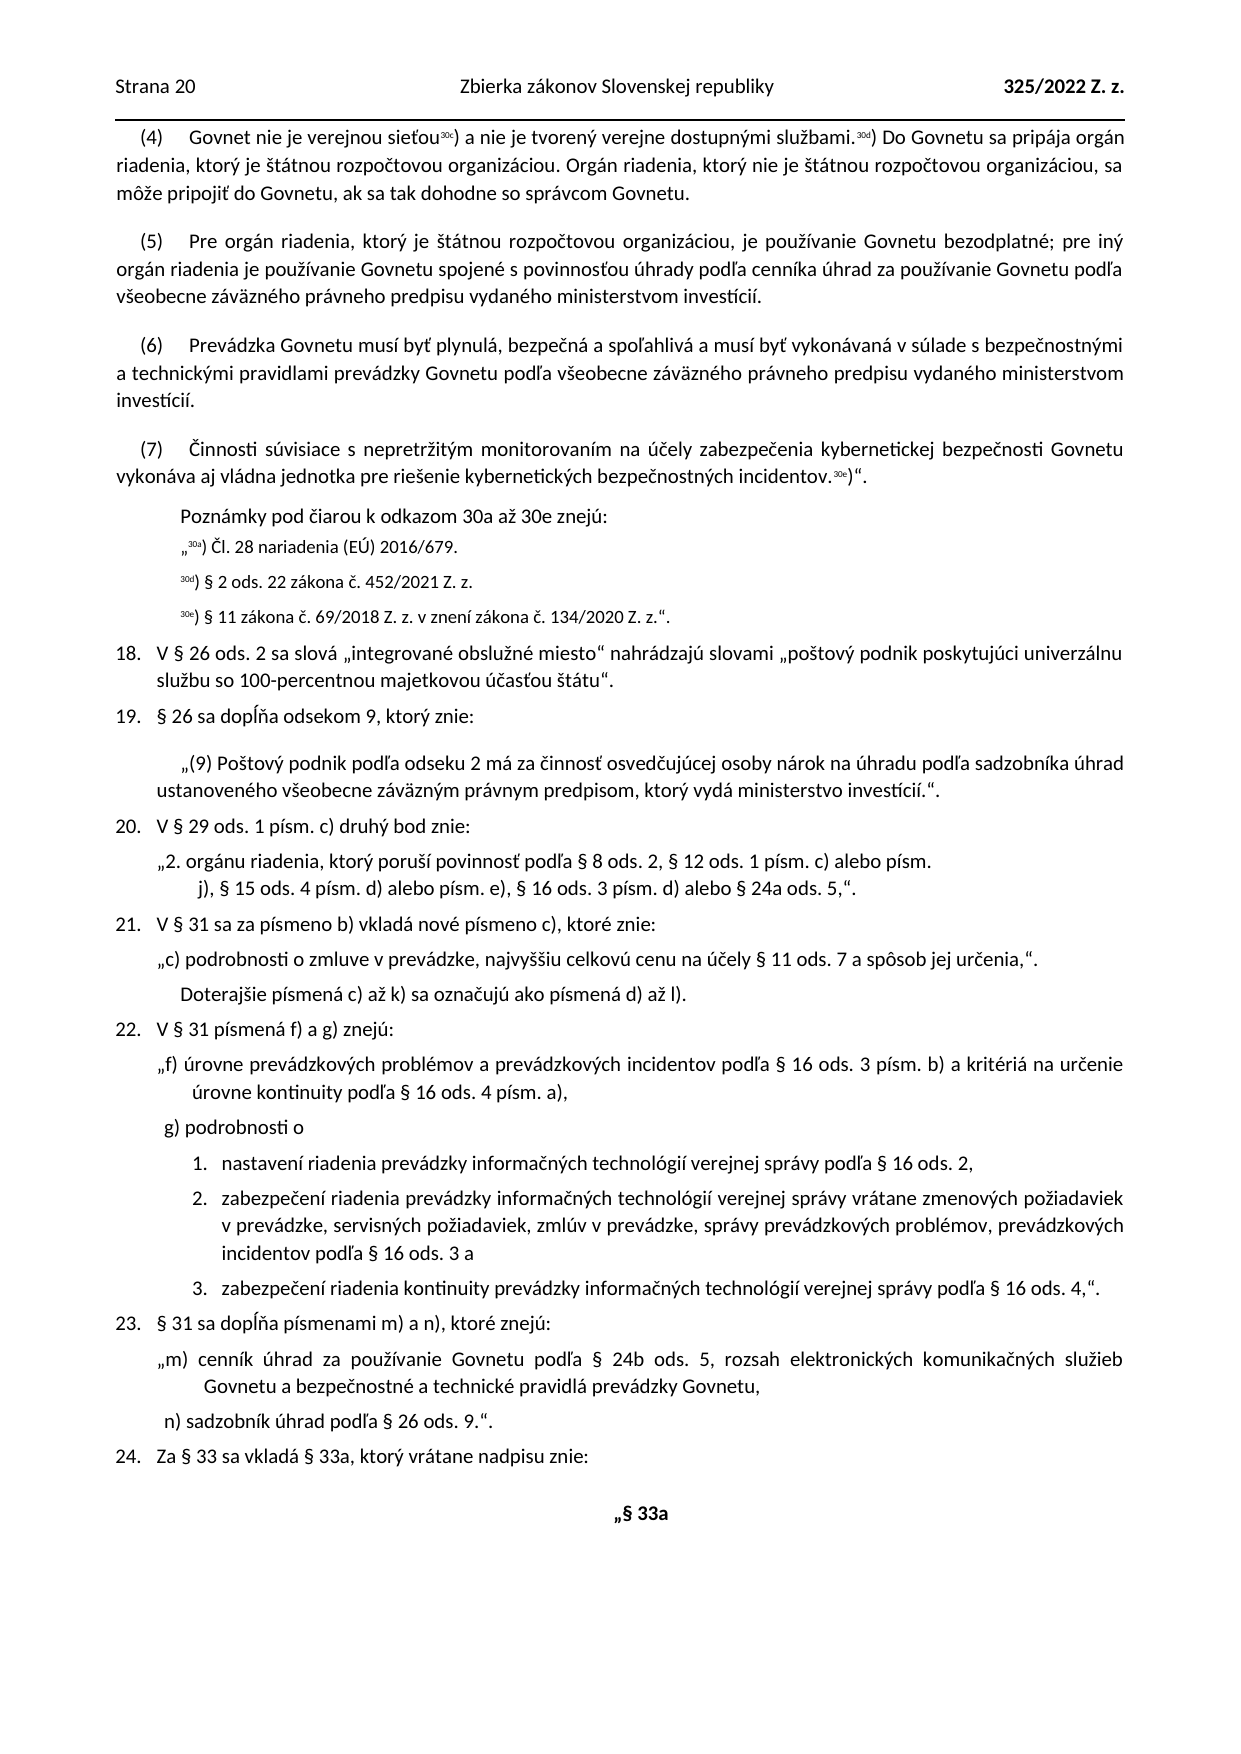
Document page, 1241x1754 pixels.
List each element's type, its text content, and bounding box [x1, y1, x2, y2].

list § 26 sa dopĺňa odsekom 9, ktorý znie: [115, 703, 1125, 728]
list nastavení riadenia prevádzky informačných technológií verejnej správy podľa § 16 ods. 2, [192, 1150, 1125, 1175]
text 30e) § 11 zákona č. 69/2018 Z. z. v znení zákona č. 134/2020 Z. z.“. [180, 605, 1125, 628]
list V § 29 ods. 1 písm. c) druhý bod znie: [115, 813, 1125, 838]
list V § 31 sa za písmeno b) vkladá nové písmeno c), ktoré znie: [115, 911, 1125, 936]
text „c) podrobnosti o zmluve v prevádzke, najvyššiu celkovú cenu na účely § 11 ods. 7 a spôsob jej určenia,“. [156, 946, 1125, 971]
text Poznámky pod čiarou k odkazom 30a až 30e znejú: [180, 503, 1125, 529]
list § 31 sa dopĺňa písmenami m) a n), ktoré znejú: [115, 1311, 1125, 1336]
text „30a) Čl. 28 nariadenia (EÚ) 2016/679. [180, 536, 1125, 558]
text „m) cenník úhrad za používanie Govnetu podľa § 24b ods. 5, rozsah elektronických komunikačných služieb Govnetu a bezpečnostné a technické pravidlá prevádzky Govnetu, [156, 1346, 1125, 1399]
list V § 26 ods. 2 sa slová „integrované obslužné miesto“ nahrádzajú slovami „poštový podnik poskytujúci univerzálnu službu so 100-percentnou majetkovou účasťou štátu“. [115, 640, 1125, 693]
text „(9) Poštový podnik podľa odseku 2 má za činnosť osvedčujúcej osoby nárok na úhradu podľa sadzobníka úhrad ustanoveného všeobecne záväzným právnym predpisom, ktorý vydá ministerstvo investícií.“. [156, 750, 1125, 803]
text „2. orgánu riadenia, ktorý poruší povinnosť podľa § 8 ods. 2, § 12 ods. 1 písm. c) alebo písm. [156, 848, 1125, 873]
text „f) úrovne prevádzkových problémov a prevádzkových incidentov podľa § 16 ods. 3 písm. b) a kritériá na určenie úrovne kontinuity podľa § 16 ods. 4 písm. a), [156, 1052, 1125, 1105]
list Pre orgán riadenia, ktorý je štátnou rozpočtovou organizáciou, je používanie Govnetu bezodplatné; pre iný orgán riadenia je používanie Govnetu spojené s povinnosťou úhrady podľa cenníka úhrad za používanie Govnetu podľa všeobecne záväzného právneho predpisu vydaného ministerstvom investícií. [116, 228, 1125, 309]
list zabezpečení riadenia kontinuity prevádzky informačných technológií verejnej správy podľa § 16 ods. 4,“. [192, 1275, 1125, 1301]
list Za § 33 sa vkladá § 33a, ktorý vrátane nadpisu znie: [115, 1444, 1125, 1469]
text j), § 15 ods. 4 písm. d) alebo písm. e), § 16 ods. 3 písm. d) alebo § 24a ods. 5,“. [198, 876, 1125, 901]
text g) podrobnosti o [164, 1114, 1125, 1140]
text Doterajšie písmená c) až k) sa označujú ako písmená d) až l). [180, 981, 1125, 1007]
text „§ 33a [228, 1500, 1054, 1526]
list V § 31 písmená f) a g) znejú: [115, 1016, 1125, 1042]
list Prevádzka Govnetu musí byť plynulá, bezpečná a spoľahlivá a musí byť vykonávaná v súlade s bezpečnostnými a technickými pravidlami prevádzky Govnetu podľa všeobecne záväzného právneho predpisu vydaného ministerstvom investícií. [116, 332, 1125, 413]
list Govnet nie je verejnou sieťou30c) a nie je tvorený verejne dostupnými službami.30d) Do Govnetu sa pripája orgán riadenia, ktorý je štátnou rozpočtovou organizáciou. Orgán riadenia, ktorý nie je štátnou rozpočtovou organizáciou, sa môže pripojiť do Govnetu, ak sa tak dohodne so správcom Govnetu. [116, 101, 1125, 205]
list zabezpečení riadenia prevádzky informačných technológií verejnej správy vrátane zmenových požiadaviek v prevádzke, servisných požiadaviek, zmlúv v prevádzke, správy prevádzkových problémov, prevádzkových incidentov podľa § 16 ods. 3 a [192, 1185, 1125, 1266]
text 30d) § 2 ods. 22 zákona č. 452/2021 Z. z. [180, 570, 1125, 593]
list Činnosti súvisiace s nepretržitým monitorovaním na účely zabezpečenia kybernetickej bezpečnosti Govnetu vykonáva aj vládna jednotka pre riešenie kybernetických bezpečnostných incidentov.30e)“. [116, 436, 1125, 489]
text n) sadzobník úhrad podľa § 26 ods. 9.“. [164, 1408, 1125, 1434]
